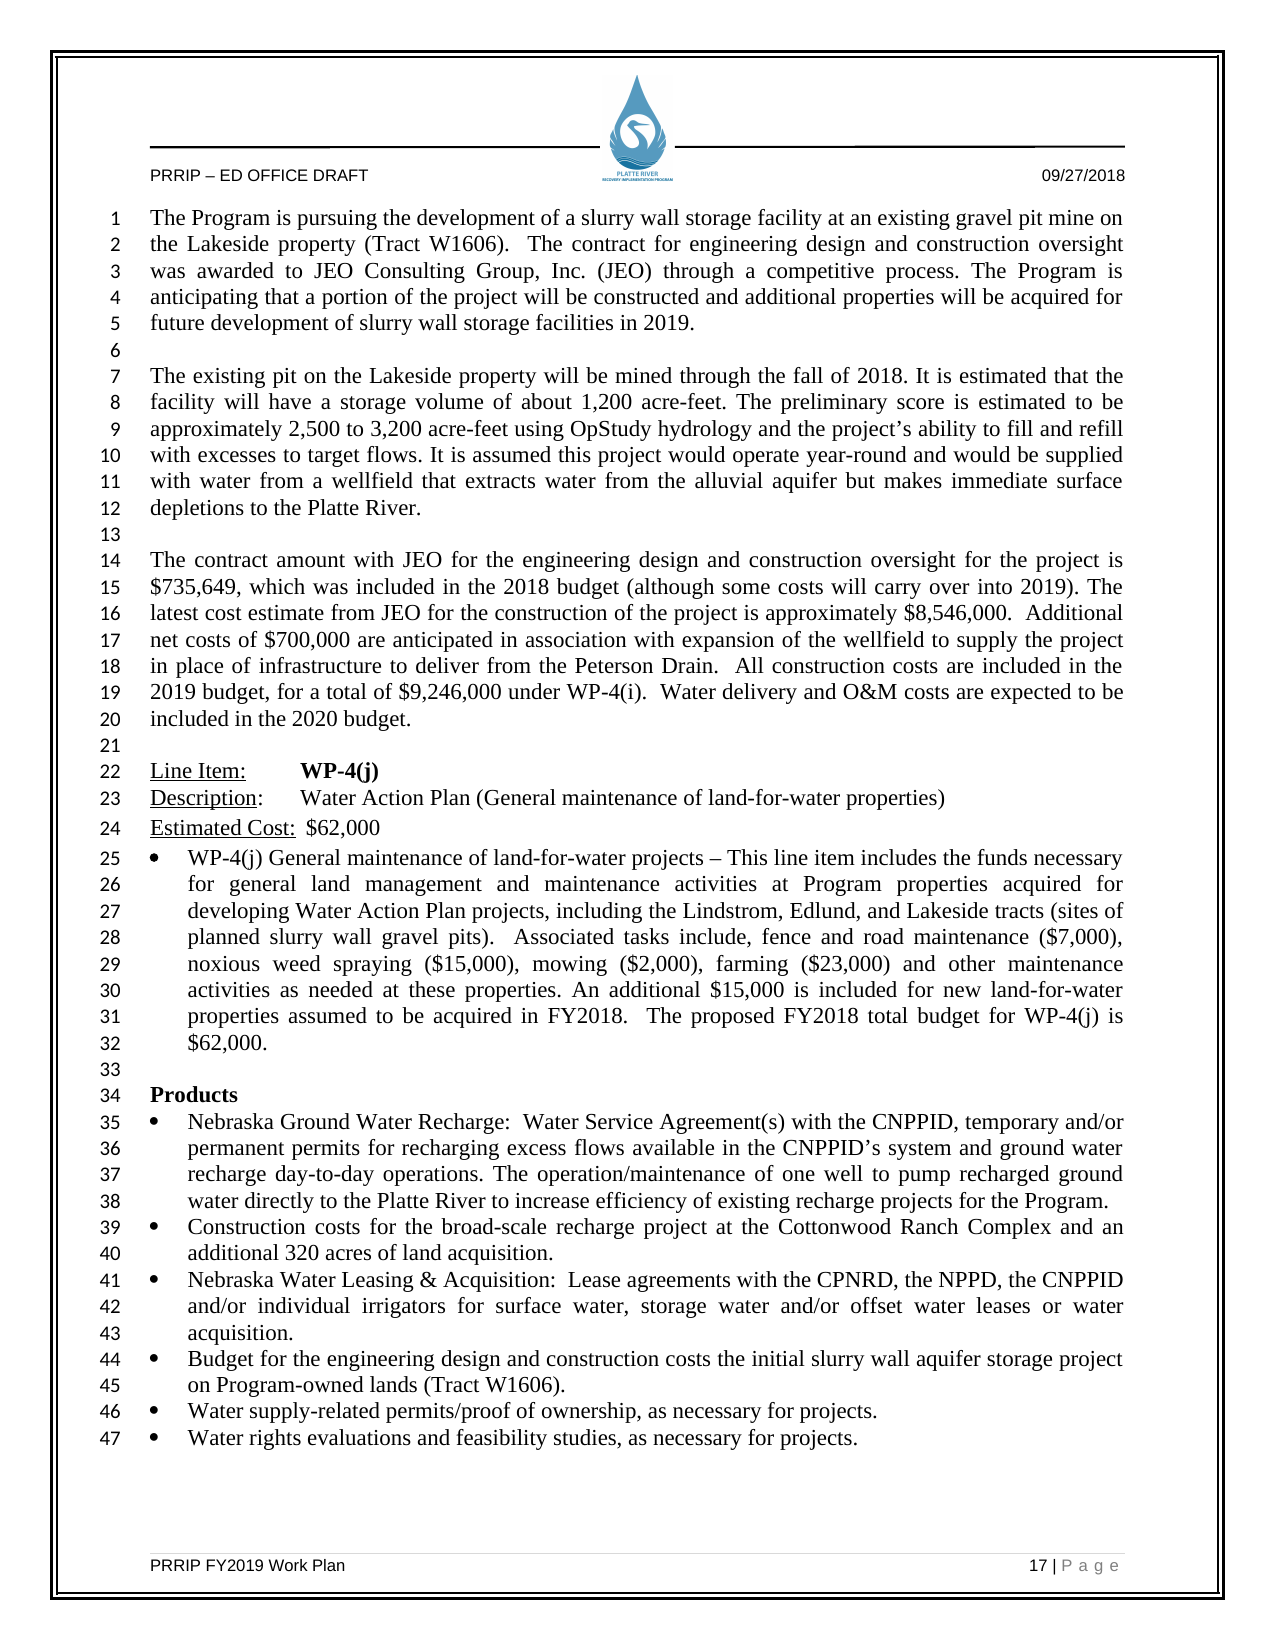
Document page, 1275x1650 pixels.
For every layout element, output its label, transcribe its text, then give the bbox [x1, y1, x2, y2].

list Water rights evaluations and feasibility studies, as necessary for projects. [150, 1424, 1125, 1450]
text The existing pit on the Lakeside property will be mined through the fall of 2018. It is estimated that the facility will have a storage volume of about 1,200 acre-feet. The preliminary score is estimated to be approximately 2,500 to 3,200 acre-feet using OpStudy hydrology and the project’s ability to fill and refill with excesses to target flows. It is assumed this project would operate year-round and would be supplied with water from a wellfield that extracts water from the alluvial aquifer but makes immediate surface depletions to the Platte River. [150, 362, 1125, 520]
text Line Item: WP-4(j) [150, 757, 1125, 784]
text Estimated Cost: $62,000 [150, 814, 1125, 840]
list Nebraska Water Leasing & Acquisition: Lease agreements with the CPNRD, the NPPD, the CNPPID and/or individual irrigators for surface water, storage water and/or offset water leases or water acquisition. [150, 1266, 1125, 1345]
text The contract amount with JEO for the engineering design and construction oversight for the project is $735,649, which was included in the 2018 budget (although some costs will carry over into 2019). The latest cost estimate from JEO for the construction of the project is approximately $8,546,000. Additional net costs of $700,000 are anticipated in association with expansion of the wellfield to supply the project in place of infrastructure to deliver from the Peterson Drain. All construction costs are included in the 2019 budget, for a total of $9,246,000 under WP-4(i). Water delivery and O&M costs are expected to be included in the 2020 budget. [150, 547, 1125, 731]
text The Program is pursuing the development of a slurry wall storage facility at an existing gravel pit mine on the Lakeside property (Tract W1606). The contract for engineering design and construction oversight was awarded to JEO Consulting Group, Inc. (JEO) through a competitive process. The Program is anticipating that a portion of the project will be constructed and additional properties will be acquired for future development of slurry wall storage facilities in 2019. [150, 204, 1125, 336]
list WP-4(j) General maintenance of land-for-water projects – This line item includes the funds necessary for general land management and maintenance activities at Program properties acquired for developing Water Action Plan projects, including the Lindstrom, Edlund, and Lakeside tracts (sites of planned slurry wall gravel pits). Associated tasks include, fence and road maintenance ($7,000), noxious weed spraying ($15,000), mowing ($2,000), farming ($23,000) and other maintenance activities as needed at these properties. An additional $15,000 is included for new land-for-water properties assumed to be acquired in FY2018. The proposed FY2018 total budget for WP-4(j) is $62,000. [150, 844, 1125, 1055]
text Description: Water Action Plan (General maintenance of land-for-water properties) [150, 784, 1125, 810]
list Budget for the engineering design and construction costs the initial slurry wall aquifer storage project on Program-owned lands (Tract W1606). [150, 1345, 1125, 1398]
list Nebraska Ground Water Recharge: Water Service Agreement(s) with the CNPPID, temporary and/or permanent permits for recharging excess flows available in the CNPPID’s system and ground water recharge day-to-day operations. The operation/maintenance of one well to pump recharged ground water directly to the Platte River to increase efficiency of existing recharge projects for the Program. [150, 1108, 1125, 1213]
picture [602, 75, 673, 182]
text Products [150, 1081, 1125, 1108]
list Water supply-related permits/proof of ownership, as necessary for projects. [150, 1398, 1125, 1424]
list Construction costs for the broad-scale recharge project at the Cottonwood Ranch Complex and an additional 320 acres of land acquisition. [150, 1213, 1125, 1266]
